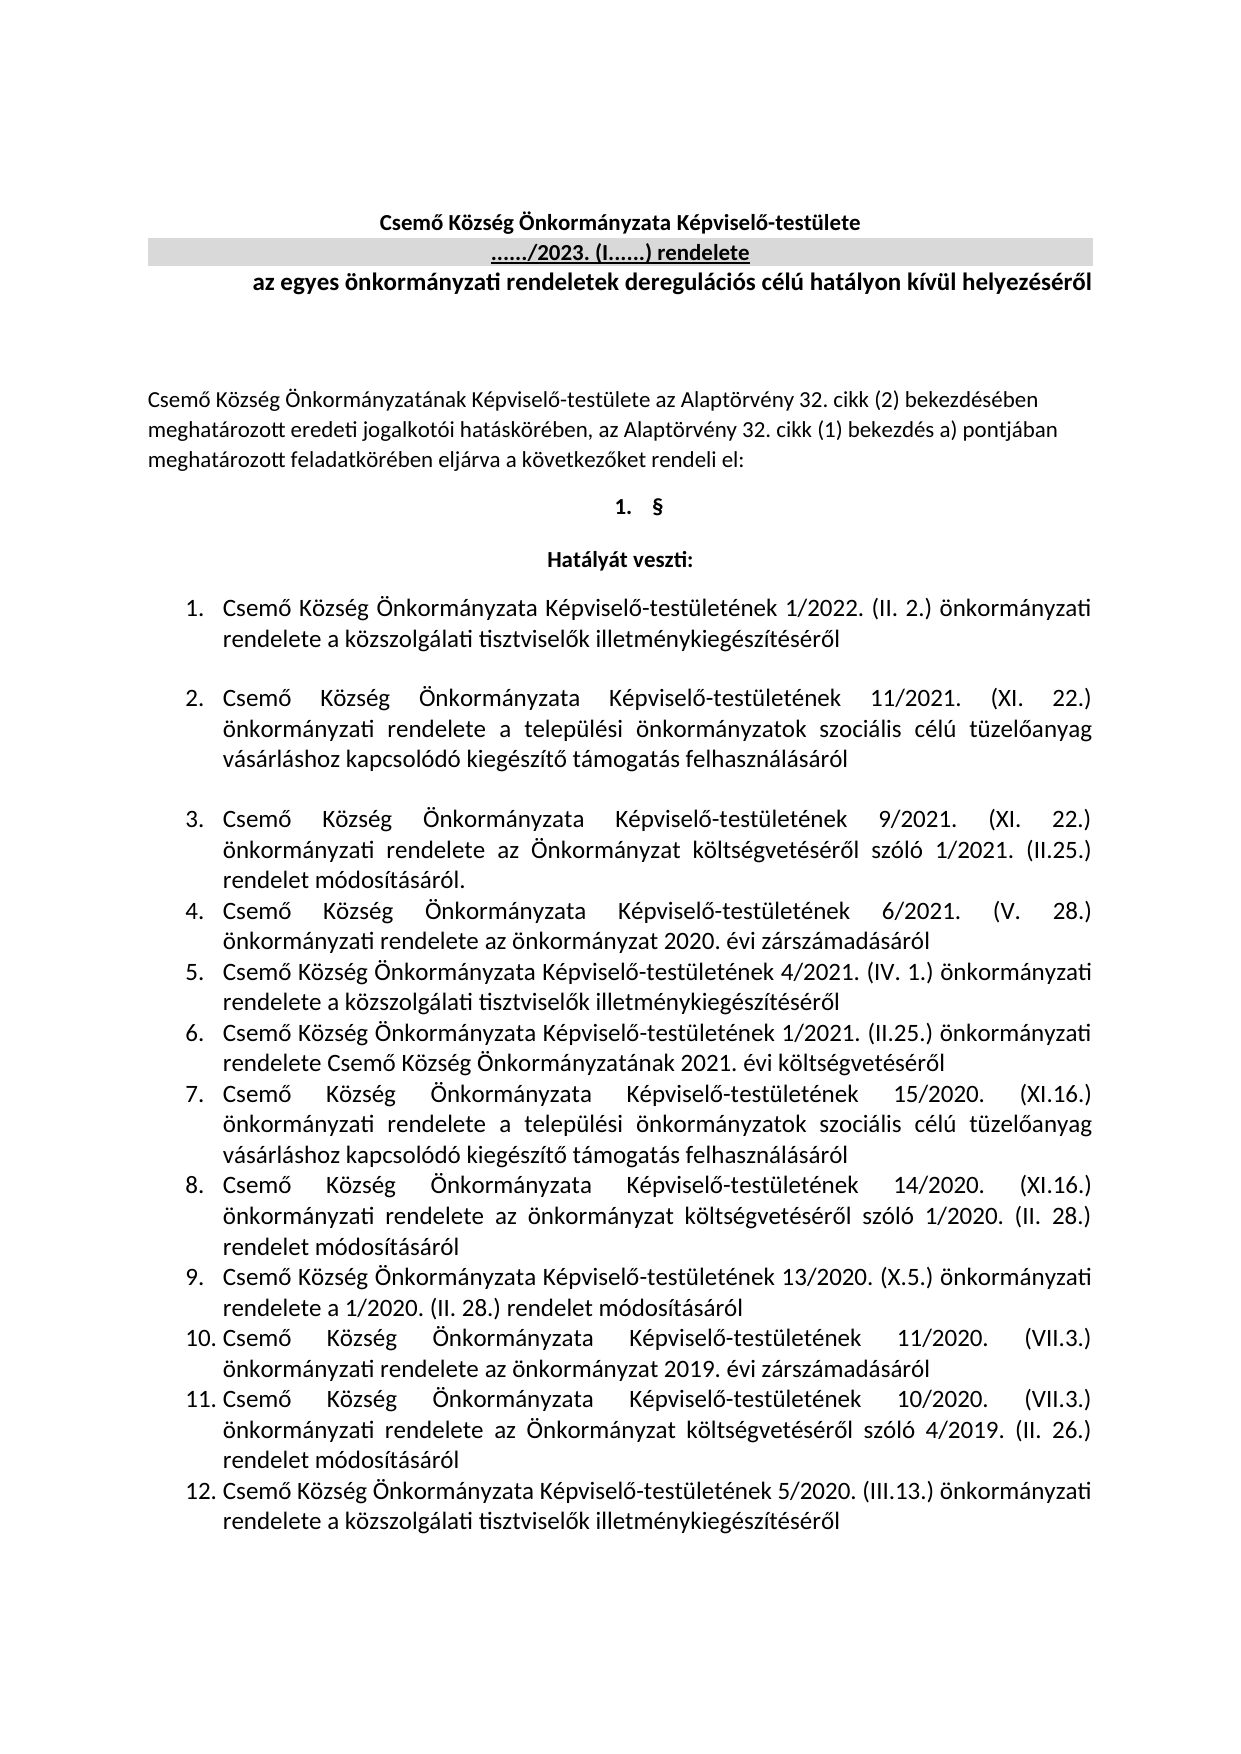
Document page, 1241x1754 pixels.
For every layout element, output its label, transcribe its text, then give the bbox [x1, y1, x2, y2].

list Csemő Község Önkormányzata Képviselő-testületének 4/2021. (IV. 1.) önkormányzati rendelete a közszolgálati tisztviselők illetménykiegészítéséről [185, 956, 1093, 1017]
list Csemő Község Önkormányzata Képviselő-testületének 13/2020. (X.5.) önkormányzati rendelete a 1/2020. (II. 28.) rendelet módosításáról [185, 1261, 1093, 1322]
text Csemő Község Önkormányzata Képviselő-testülete [148, 208, 1093, 236]
list Csemő Község Önkormányzata Képviselő-testületének 9/2021. (XI. 22.) önkormányzati rendelete az Önkormányzat költségvetéséről szóló 1/2021. (II.25.) rendelet módosításáról. [185, 803, 1093, 895]
list Csemő Község Önkormányzata Képviselő-testületének 10/2020. (VII.3.) önkormányzati rendelete az Önkormányzat költségvetéséről szóló 4/2019. (II. 26.) rendelet módosításáról [185, 1383, 1093, 1475]
list Csemő Község Önkormányzata Képviselő-testületének 14/2020. (XI.16.) önkormányzati rendelete az önkormányzat költségvetéséről szóló 1/2020. (II. 28.) rendelet módosításáról [185, 1169, 1093, 1261]
list Csemő Község Önkormányzata Képviselő-testületének 1/2021. (II.25.) önkormányzati rendelete Csemő Község Önkormányzatának 2021. évi költségvetéséről [185, 1017, 1093, 1078]
text ....../2023. (I......) rendelete [148, 238, 1093, 266]
text Csemő Község Önkormányzatának Képviselő-testülete az Alaptörvény 32. cikk (2) bekezdésében meghatározott eredeti jogalkotói hatáskörében, az Alaptörvény 32. cikk (1) bekezdés a) pontjában meghatározott feladatkörében eljárva a következőket rendeli el: [148, 385, 1093, 474]
list Csemő Község Önkormányzata Képviselő-testületének 11/2020. (VII.3.) önkormányzati rendelete az önkormányzat 2019. évi zárszámadásáról [185, 1322, 1093, 1383]
text Hatályát veszti: [148, 546, 1093, 573]
list Csemő Község Önkormányzata Képviselő-testületének 11/2021. (XI. 22.) önkormányzati rendelete a települési önkormányzatok szociális célú tüzelőanyag vásárláshoz kapcsolódó kiegészítő támogatás felhasználásáról [185, 683, 1093, 774]
list § [185, 492, 1093, 521]
list Csemő Község Önkormányzata Képviselő-testületének 1/2022. (II. 2.) önkormányzati rendelete a közszolgálati tisztviselők illetménykiegészítéséről [185, 592, 1093, 653]
list Csemő Község Önkormányzata Képviselő-testületének 5/2020. (III.13.) önkormányzati rendelete a közszolgálati tisztviselők illetménykiegészítéséről [185, 1475, 1093, 1536]
list Csemő Község Önkormányzata Képviselő-testületének 15/2020. (XI.16.) önkormányzati rendelete a települési önkormányzatok szociális célú tüzelőanyag vásárláshoz kapcsolódó kiegészítő támogatás felhasználásáról [185, 1078, 1093, 1169]
text az egyes önkormányzati rendeletek deregulációs célú hatályon kívül helyezéséről [148, 266, 1093, 297]
list Csemő Község Önkormányzata Képviselő-testületének 6/2021. (V. 28.) önkormányzati rendelete az önkormányzat 2020. évi zárszámadásáról [185, 895, 1093, 956]
